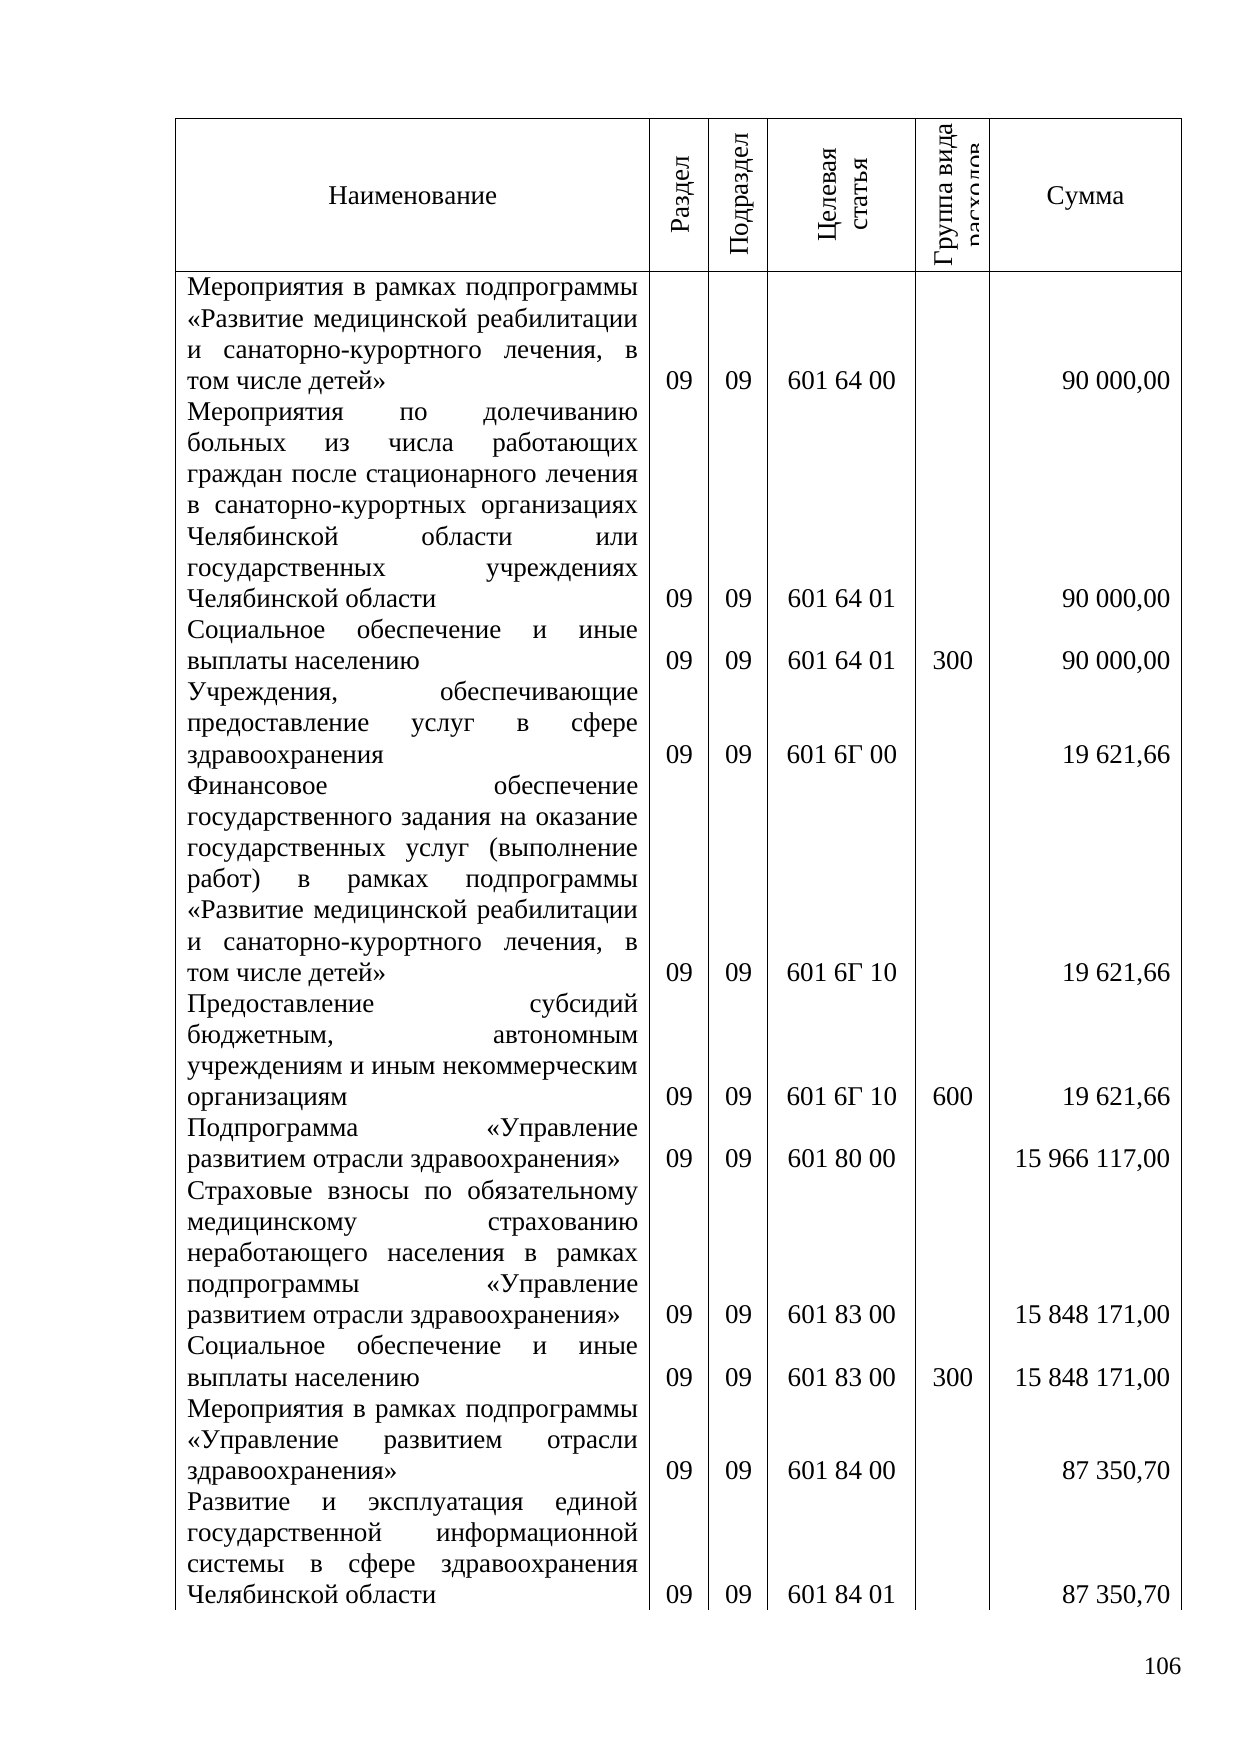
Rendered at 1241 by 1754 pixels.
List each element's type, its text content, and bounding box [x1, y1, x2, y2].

table_header Наименование [176, 119, 649, 271]
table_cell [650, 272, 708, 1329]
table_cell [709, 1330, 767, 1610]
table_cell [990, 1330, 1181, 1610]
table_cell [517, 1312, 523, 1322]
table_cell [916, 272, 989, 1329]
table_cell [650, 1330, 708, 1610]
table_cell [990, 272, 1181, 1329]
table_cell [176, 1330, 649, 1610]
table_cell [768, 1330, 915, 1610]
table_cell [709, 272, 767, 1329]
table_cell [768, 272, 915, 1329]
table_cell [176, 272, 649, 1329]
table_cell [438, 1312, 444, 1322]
table_header Целевая статья [768, 119, 915, 271]
table_header Сумма [990, 119, 1181, 271]
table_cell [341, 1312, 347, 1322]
table_header Раздел [650, 119, 708, 271]
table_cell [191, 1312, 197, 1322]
table_header Группа вида расходов [916, 119, 989, 271]
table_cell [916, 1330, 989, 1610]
table_header Подраздел [709, 119, 767, 271]
